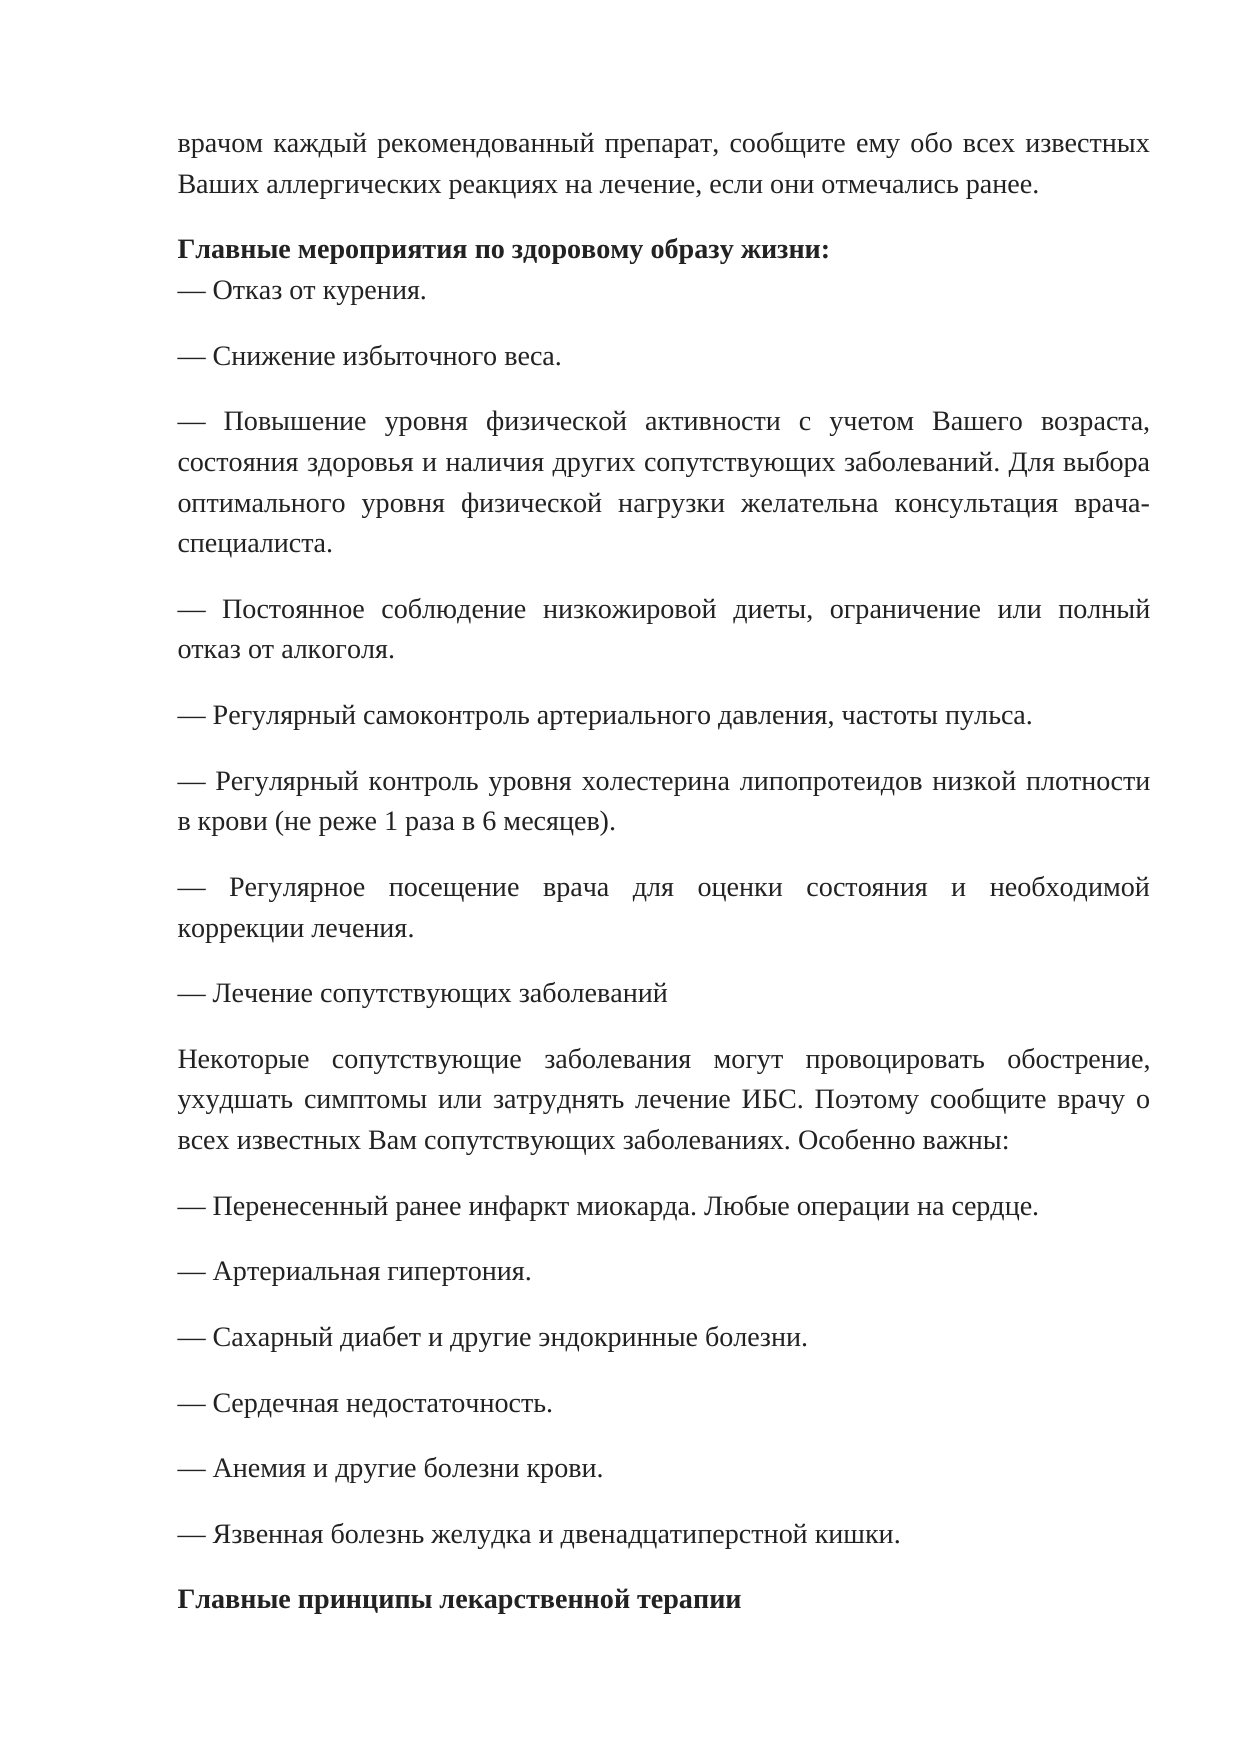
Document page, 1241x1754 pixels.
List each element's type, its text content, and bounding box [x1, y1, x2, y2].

text — Регулярное посещение врача для оценки состояния и необходимой коррекции лечения. [177, 862, 1152, 943]
text — Анемия и другие болезни крови. [177, 1443, 1152, 1484]
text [177, 118, 1152, 199]
text — Регулярный самоконтроль артериального давления, частоты пульса. [177, 690, 1152, 731]
text — Сердечная недостаточность. [177, 1377, 1152, 1418]
text — Сахарный диабет и другие эндокринные болезни. [177, 1312, 1152, 1352]
text — Язвенная болезнь желудка и двенадцатиперстной кишки. [177, 1509, 1152, 1549]
text Главные принципы лекарственной терапии [177, 1574, 1152, 1615]
text — Перенесенный ранее инфаркт миокарда. Любые операции на сердце. [177, 1181, 1152, 1221]
text — Постоянное соблюдение низкожировой диеты, ограничение или полный отказ от алкоголя. [177, 584, 1152, 665]
text — Регулярный контроль уровня холестерина липопротеидов низкой плотности в крови (не реже 1 раза в 6 месяцев). [177, 756, 1152, 837]
text — Повышение уровня физической активности с учетом Вашего возраста, состояния здоровья и наличия других сопутствующих заболеваний. Для выбора оптимального уровня физической нагрузки желательна консультация врача-специалиста. [177, 396, 1152, 559]
text — Отказ от курения. [177, 265, 1152, 306]
text — Лечение сопутствующих заболеваний [177, 968, 1152, 1009]
text — Снижение избыточного веса. [177, 331, 1152, 371]
text — Артериальная гипертония. [177, 1246, 1152, 1287]
text Некоторые сопутствующие заболевания могут провоцировать обострение, ухудшать симптомы или затруднять лечение ИБС. Поэтому сообщите врачу о всех известных Вам сопутствующих заболеваниях. Особенно важны: [177, 1034, 1152, 1156]
text Главные мероприятия по здоровому образу жизни: [177, 224, 1152, 265]
